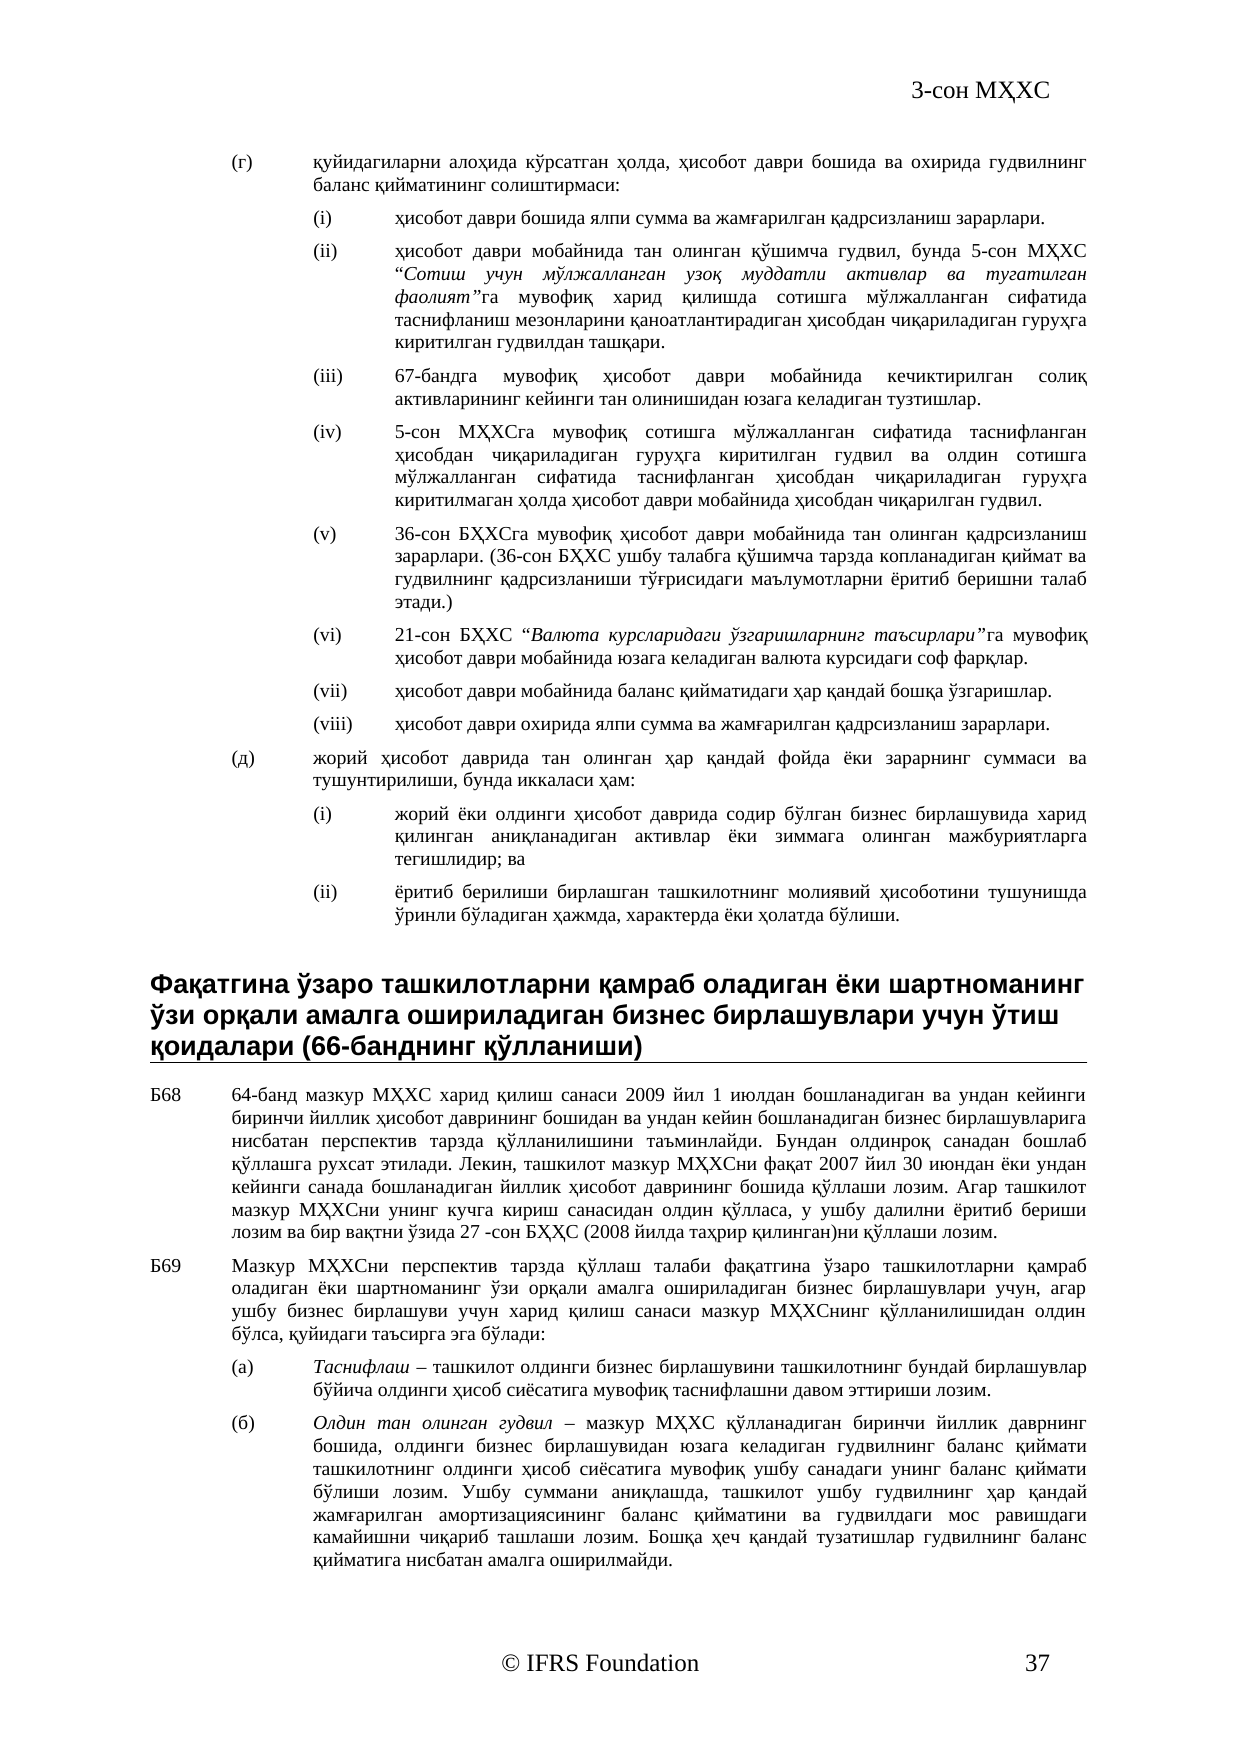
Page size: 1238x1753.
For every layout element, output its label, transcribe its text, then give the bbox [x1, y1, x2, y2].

text (iv) 5-сон МҲХСга мувофиқ сотишга мўлжалланган сифатида таснифланган ҳисобдан чиқариладиган гуруҳга киритилган гудвил ва олдин сотишга мўлжалланган сифатида таснифланган ҳисобдан чиқариладиган гуруҳга киритилмаган ҳолда ҳисобот даври мобайнида ҳисобдан чиқарилган гудвил. [313, 420, 1087, 511]
text (б) Олдин тан олинган гудвил – мазкур МҲХС қўлланадиган биринчи йиллик даврнинг бошида, олдинги бизнес бирлашувидан юзага келадиган гудвилнинг баланс қиймати ташкилотнинг олдинги ҳисоб сиёсатига мувофиқ ушбу санадаги унинг баланс қиймати бўлиши лозим. Ушбу суммани аниқлашда, ташкилот ушбу гудвилнинг ҳар қандай жамғарилган амортизациясининг баланс қийматини ва гудвилдаги мос равишдаги камайишни чиқариб ташлаши лозим. Бошқа ҳеч қандай тузатишлар гудвилнинг баланс қийматига нисбатан амалга оширилмайди. [231, 1411, 1087, 1571]
text (iii) 67-бандга мувофиқ ҳисобот даври мобайнида кечиктирилган солиқ активларининг кейинги тан олинишидан юзага келадиган тузтишлар. [313, 364, 1087, 409]
text (д) жорий ҳисобот даврида тан олинган ҳар қандай фойда ёки зарарнинг суммаси ва тушунтирилиши, бунда иккаласи ҳам: [231, 746, 1087, 791]
text (v) 36-сон БҲХСга мувофиқ ҳисобот даври мобайнида тан олинган қадрсизланиш зарарлари. (36-сон БҲХС ушбу талабга қўшимча тарзда копланадиган қиймат ва гудвилнинг қадрсизланиши тўғрисидаги маълумотларни ёритиб беришни талаб этади.) [313, 521, 1087, 613]
text Б68 64-банд мазкур МҲХС харид қилиш санаси 2009 йил 1 июлдан бошланадиган ва ундан кейинги биринчи йиллик ҳисобот даврининг бошидан ва ундан кейин бошланадиган бизнес бирлашувларига нисбатан перспектив тарзда қўлланилишини таъминлайди. Бундан олдинроқ санадан бошлаб қўллашга рухсат этилади. Лекин, ташкилот мазкур МҲХСни фақат 2007 йил 30 июндан ёки ундан кейинги санада бошланадиган йиллик ҳисобот даврининг бошида қўллаши лозим. Агар ташкилот мазкур МҲХСни унинг кучга кириш санасидан олдин қўлласа, у ушбу далилни ёритиб бериши лозим ва бир вақтни ўзида 27 -сон БҲҲС (2008 йилда таҳрир қилинган)ни қўллаши лозим. [150, 1083, 1087, 1243]
text (vi) 21-сон БҲХС “Валюта курсларидаги ўзгаришларнинг таъсирлари”га мувофиқ ҳисобот даври мобайнида юзага келадиган валюта курсидаги соф фарқлар. [313, 623, 1087, 669]
text (i) жорий ёки олдинги ҳисобот даврида содир бўлган бизнес бирлашувида харид қилинган аниқланадиган активлар ёки зиммага олинган мажбуриятларга тегишлидир; ва [313, 802, 1087, 870]
text (viii) ҳисобот даври охирида ялпи сумма ва жамғарилган қадрсизланиш зарарлари. [313, 712, 1087, 735]
text (ii) ҳисобот даври мобайнида тан олинган қўшимча гудвил, бунда 5-сон МҲХС “Сотиш учун мўлжалланган узоқ муддатли активлар ва тугатилган фаолият”га мувофиқ харид қилишда сотишга мўлжалланган сифатида таснифланиш мезонларини қаноатлантирадиган ҳисобдан чиқариладиган гуруҳга киритилган гудвилдан ташқари. [313, 239, 1087, 353]
text (a) Таснифлаш – ташкилот олдинги бизнес бирлашувини ташкилотнинг бундай бирлашувлар бўйича олдинги ҳисоб сиёсатига мувофиқ таснифлашни давом эттириши лозим. [231, 1355, 1087, 1401]
text Фақатгина ўзаро ташкилотларни қамраб оладиган ёки шартноманинг ўзи орқали амалга ошириладиган бизнес бирлашувлари учун ўтиш қоидалари (66-банднинг қўлланиши) [150, 968, 1087, 1062]
text Б69 Мазкур МҲХСни перспектив тарзда қўллаш талаби фақатгина ўзаро ташкилотларни қамраб оладиган ёки шартноманинг ўзи орқали амалга ошириладиган бизнес бирлашувлари учун, агар ушбу бизнес бирлашуви учун харид қилиш санаси мазкур МҲХСнинг қўлланилишидан олдин бўлса, қуйидаги таъсирга эга бўлади: [150, 1253, 1087, 1345]
text (vii) ҳисобот даври мобайнида баланс қийматидаги ҳар қандай бошқа ўзгаришлар. [313, 679, 1087, 702]
text (ii) ёритиб берилиши бирлашган ташкилотнинг молиявий ҳисоботини тушунишда ўринли бўладиган ҳажмда, характерда ёки ҳолатда бўлиши. [313, 881, 1087, 926]
text (i) ҳисобот даври бошида ялпи сумма ва жамғарилган қадрсизланиш зарарлари. [313, 206, 1087, 229]
text (г) қуйидагиларни алоҳида кўрсатган ҳолда, ҳисобот даври бошида ва охирида гудвилнинг баланс қийматининг солиштирмаси: [231, 150, 1087, 196]
